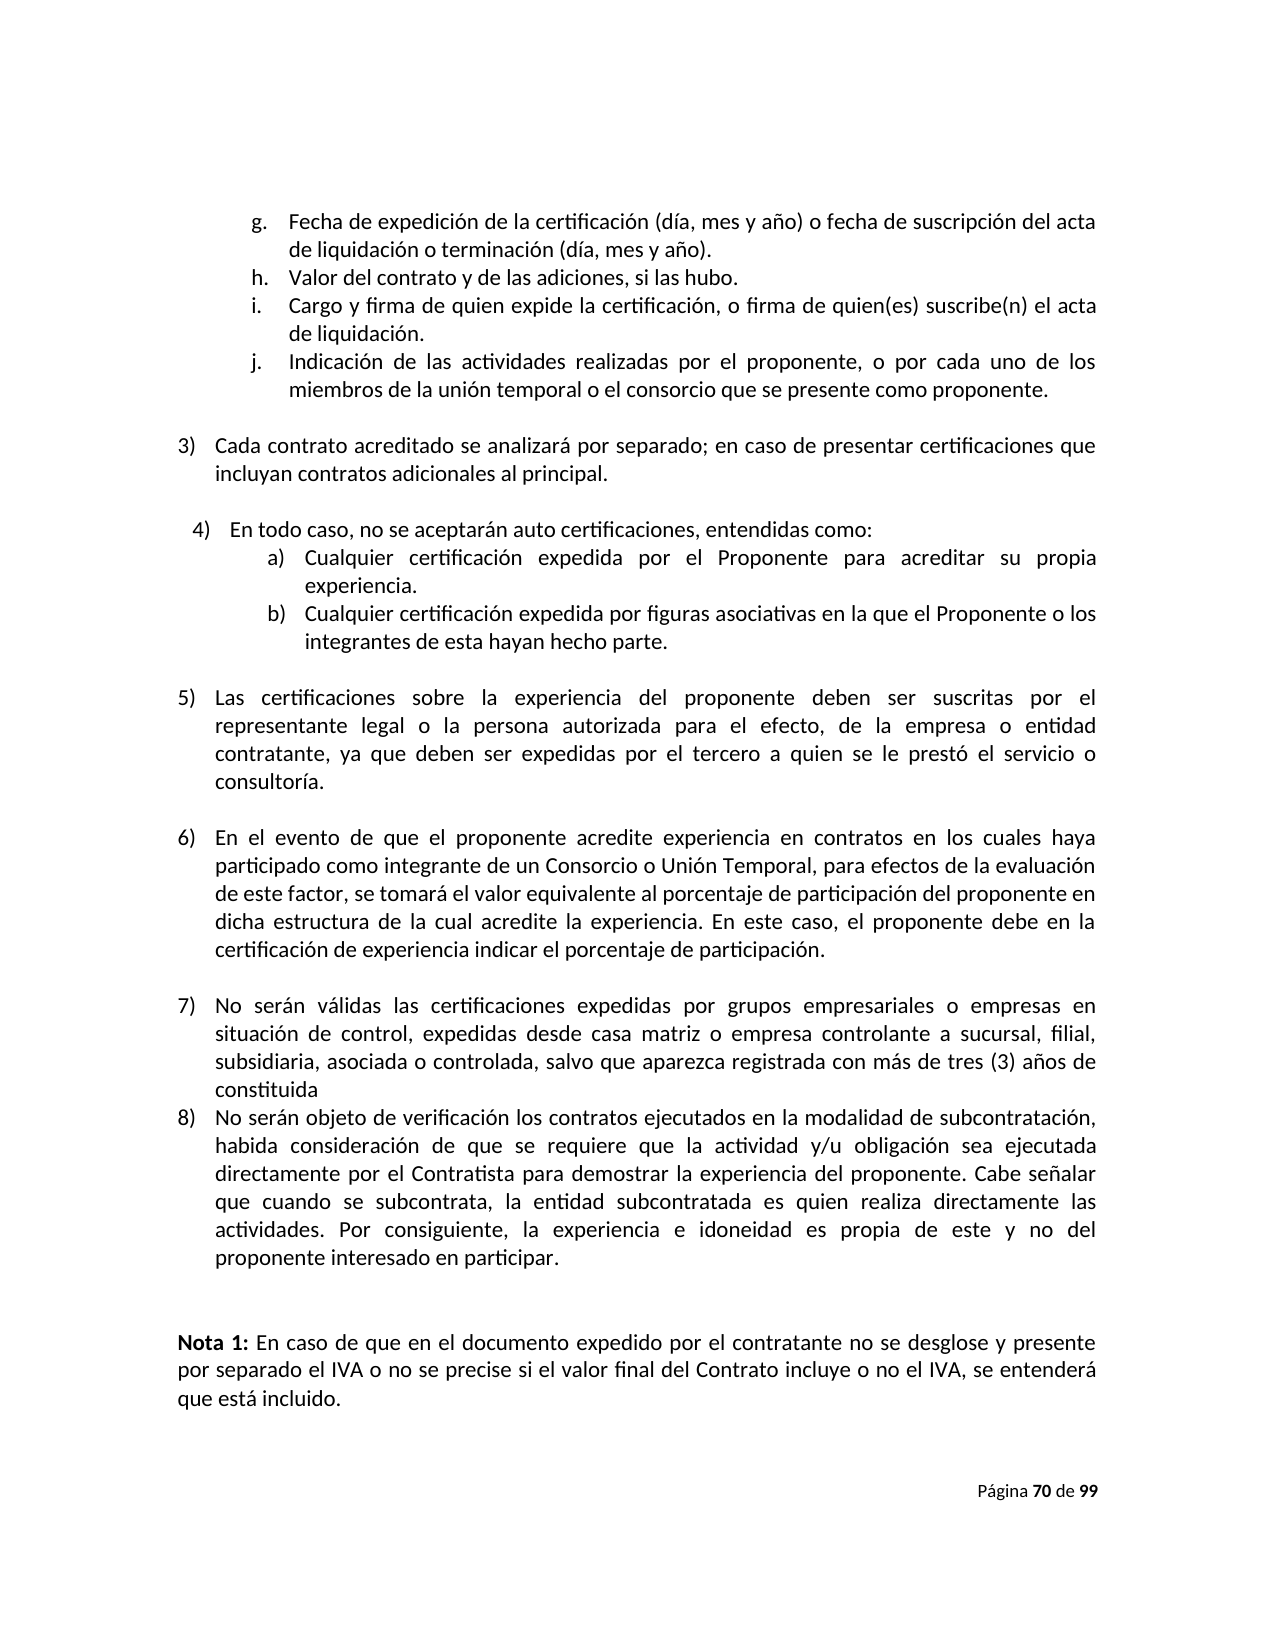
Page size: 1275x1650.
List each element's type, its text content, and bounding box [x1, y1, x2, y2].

list Indicación de las actividades realizadas por el proponente, o por cada uno de los miembros de la unión temporal o el consorcio que se presente como proponente. [251, 347, 1098, 403]
list En el evento de que el proponente acredite experiencia en contratos en los cuales haya participado como integrante de un Consorcio o Unión Temporal, para efectos de la evaluación de este factor, se tomará el valor equivalente al porcentaje de participación del proponente en dicha estructura de la cual acredite la experiencia. En este caso, el proponente debe en la certificación de experiencia indicar el porcentaje de participación. [177, 823, 1098, 963]
text Nota 1: En caso de que en el documento expedido por el contratante no se desglose y presente por separado el IVA o no se precise si el valor final del Contrato incluye o no el IVA, se entenderá que está incluido. [177, 1328, 1098, 1412]
list Valor del contrato y de las adiciones, si las hubo. [251, 263, 1098, 291]
list No serán objeto de verificación los contratos ejecutados en la modalidad de subcontratación, habida consideración de que se requiere que la actividad y/u obligación sea ejecutada directamente por el Contratista para demostrar la experiencia del proponente. Cabe señalar que cuando se subcontrata, la entidad subcontratada es quien realiza directamente las actividades. Por consiguiente, la experiencia e idoneidad es propia de este y no del proponente interesado en participar. [177, 1103, 1098, 1272]
list Cada contrato acreditado se analizará por separado; en caso de presentar certificaciones que incluyan contratos adicionales al principal. [177, 431, 1098, 487]
list No serán válidas las certificaciones expedidas por grupos empresariales o empresas en situación de control, expedidas desde casa matriz o empresa controlante a sucursal, filial, subsidiaria, asociada o controlada, salvo que aparezca registrada con más de tres (3) años de constituida [177, 991, 1098, 1103]
list Las certificaciones sobre la experiencia del proponente deben ser suscritas por el representante legal o la persona autorizada para el efecto, de la empresa o entidad contratante, ya que deben ser expedidas por el tercero a quien se le prestó el servicio o consultoría. [177, 683, 1098, 795]
list Cualquier certificación expedida por figuras asociativas en la que el Proponente o los integrantes de esta hayan hecho parte. [267, 599, 1098, 655]
list Cargo y firma de quien expide la certificación, o firma de quien(es) suscribe(n) el acta de liquidación. [251, 291, 1098, 347]
list Cualquier certificación expedida por el Proponente para acreditar su propia experiencia. [267, 543, 1098, 599]
list En todo caso, no se aceptarán auto certificaciones, entendidas como: [192, 515, 1098, 543]
list Fecha de expedición de la certificación (día, mes y año) o fecha de suscripción del acta de liquidación o terminación (día, mes y año). [251, 207, 1098, 263]
